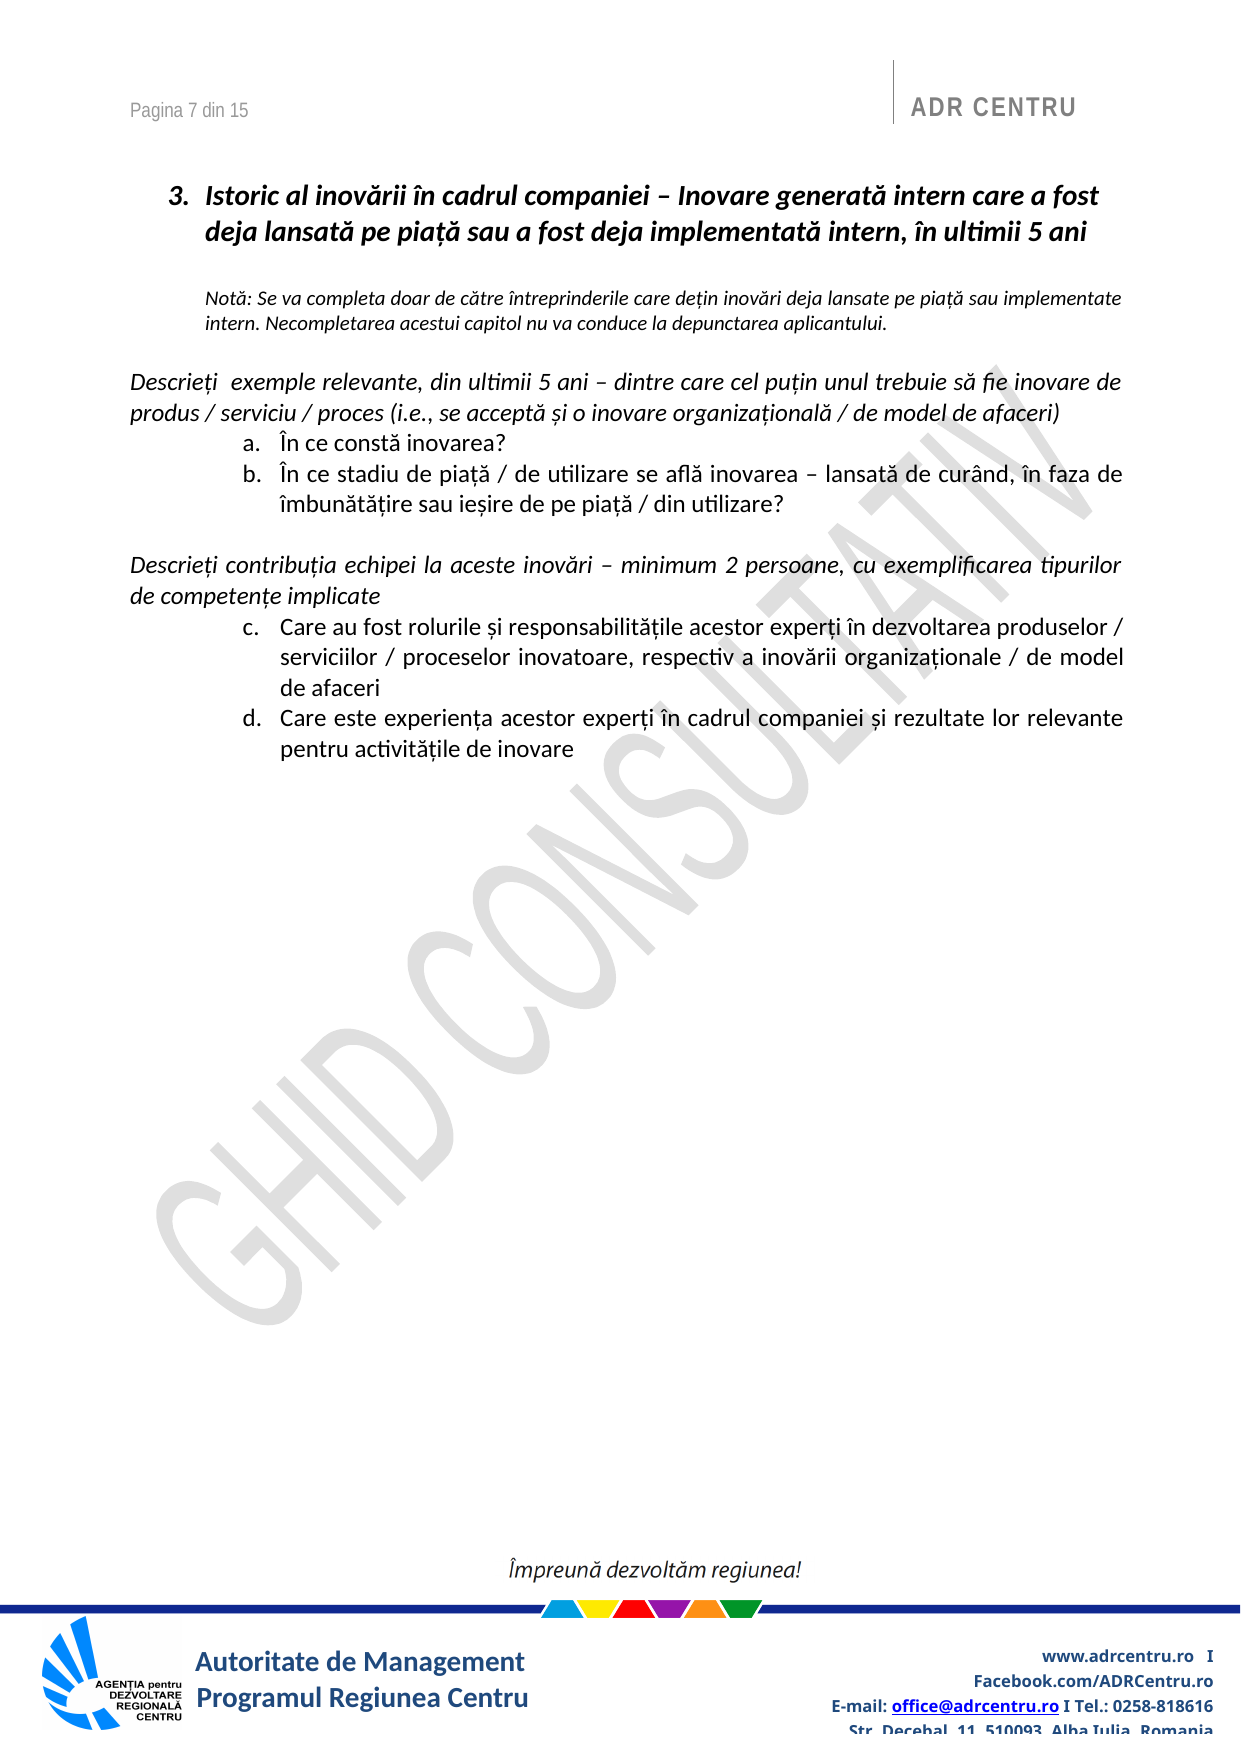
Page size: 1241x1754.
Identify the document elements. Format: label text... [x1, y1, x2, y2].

list Care este experiența acestor experți în cadrul companiei și rezultate lor relevante pentru activitățile de inovare [242, 702, 1125, 763]
list Care au fost rolurile și responsabilitățile acestor experți în dezvoltarea produselor / serviciilor / proceselor inovatoare, respectiv a inovării organizaționale / de model de afaceri [242, 611, 1125, 702]
text Notă: Se va completa doar de către întreprinderile care dețin inovări deja lansate pe piață sau implementate intern. Necompletarea acestui capitol nu va conduce la depunctarea aplicantului. [205, 285, 1125, 336]
text Descrieți exemple relevante, din ultimii 5 ani – dintre care cel puțin unul trebuie să fie inovare de produs / serviciu / proces (i.e., se acceptă și o inovare organizațională / de model de afaceri) [130, 367, 1125, 428]
list În ce stadiu de piață / de utilizare se află inovarea – lansată de curând, în faza de îmbunătățire sau ieșire de pe piață / din utilizare? [242, 458, 1125, 519]
picture [0, 1600, 550, 1730]
picture [495, 1556, 814, 1583]
text Descrieți contribuția echipei la aceste inovări – minimum 2 persoane, cu exemplificarea tipurilor de competențe implicate [130, 550, 1125, 611]
subtitle Istoric al inovării în cadrul companiei – Inovare generată intern care a fost deja lansată pe piață sau a fost deja implementată intern, în ultimii 5 ani [167, 177, 1125, 248]
list În ce constă inovarea? [242, 428, 1125, 458]
picture [574, 1600, 1241, 1618]
